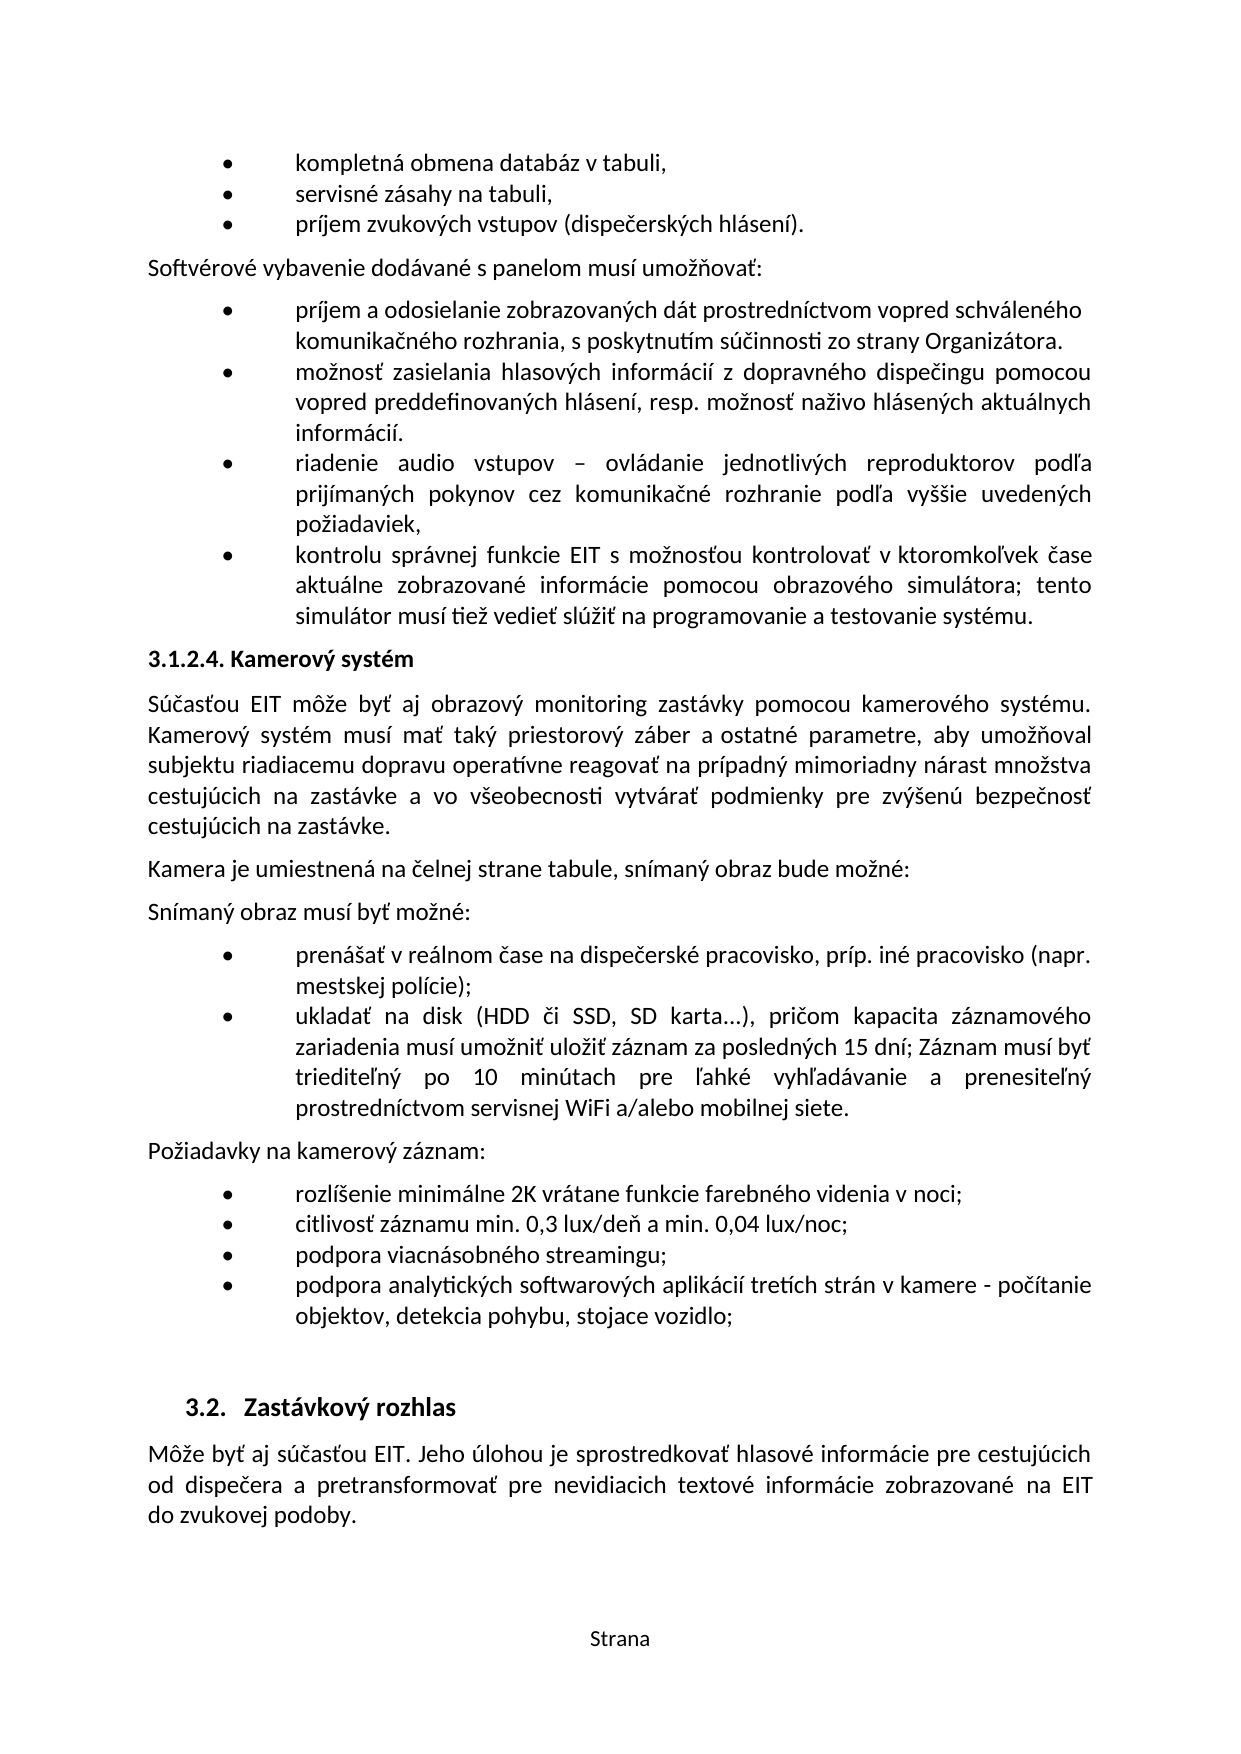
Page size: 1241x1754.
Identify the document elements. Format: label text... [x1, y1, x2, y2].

text • rozlíšenie minimálne 2K vrátane funkcie farebného videnia v noci; [148, 1178, 1093, 1209]
text Môže byť aj súčasťou EIT. Jeho úlohou je sprostredkovať hlasové informácie pre cestujúcich od dispečera a pretransformovať pre nevidiacich textové informácie zobrazované na EIT do zvukovej podoby. [148, 1438, 1093, 1530]
text • riadenie audio vstupov – ovládanie jednotlivých reproduktorov podľa prijímaných pokynov cez komunikačné rozhranie podľa vyššie uvedených požiadaviek, [221, 447, 1093, 539]
text Požiadavky na kamerový záznam: [148, 1135, 1093, 1166]
text • servisné zásahy na tabuli, [148, 178, 1093, 209]
text • príjem zvukových vstupov (dispečerských hlásení). [148, 209, 1093, 239]
text • ukladať na disk (HDD či SSD, SD karta...), pričom kapacita záznamového zariadenia musí umožniť uložiť záznam za posledných 15 dní; Záznam musí byť triediteľný po 10 minútach pre ľahké vyhľadávanie a prenesiteľný prostredníctvom servisnej WiFi a/alebo mobilnej siete. [221, 1001, 1093, 1123]
text • možnosť zasielania hlasových informácií z dopravného dispečingu pomocou vopred preddefinovaných hlásení, resp. možnosť naživo hlásených aktuálnych informácií. [221, 356, 1093, 447]
text Súčasťou EIT môže byť aj obrazový monitoring zastávky pomocou kamerového systému. Kamerový systém musí mať taký priestorový záber a ostatné parametre, aby umožňoval subjektu riadiacemu dopravu operatívne reagovať na prípadný mimoriadny nárast množstva cestujúcich na zastávke a vo všeobecnosti vytvárať podmienky pre zvýšenú bezpečnosť cestujúcich na zastávke. [148, 688, 1093, 841]
text • citlivosť záznamu min. 0,3 lux/deň a min. 0,04 lux/noc; [148, 1209, 1093, 1239]
text • príjem a odosielanie zobrazovaných dát prostredníctvom vopred schváleného [148, 295, 1093, 325]
text Snímaný obraz musí byť možné: [148, 896, 1093, 927]
text • podpora analytických softwarových aplikácií tretích strán v kamere - počítanie objektov, detekcia pohybu, stojace vozidlo; [221, 1270, 1093, 1331]
text Softvérové vybavenie dodávané s panelom musí umožňovať: [148, 252, 1093, 282]
subtitle Zastávkový rozhlas [185, 1390, 1093, 1423]
text komunikačného rozhrania, s poskytnutím súčinnosti zo strany Organizátora. [221, 325, 1093, 356]
text • kompletná obmena databáz v tabuli, [148, 148, 1093, 178]
text • prenášať v reálnom čase na dispečerské pracovisko, príp. iné pracovisko (napr. mestskej polície); [221, 939, 1093, 1001]
text • kontrolu správnej funkcie EIT s možnosťou kontrolovať v ktoromkoľvek čase aktuálne zobrazované informácie pomocou obrazového simulátora; tento simulátor musí tiež vedieť slúžiť na programovanie a testovanie systému. [221, 539, 1093, 630]
subtitle Kamerový systém [148, 643, 1093, 673]
text • podpora viacnásobného streamingu; [148, 1239, 1093, 1270]
text Kamera je umiestnená na čelnej strane tabule, snímaný obraz bude možné: [148, 853, 1093, 884]
